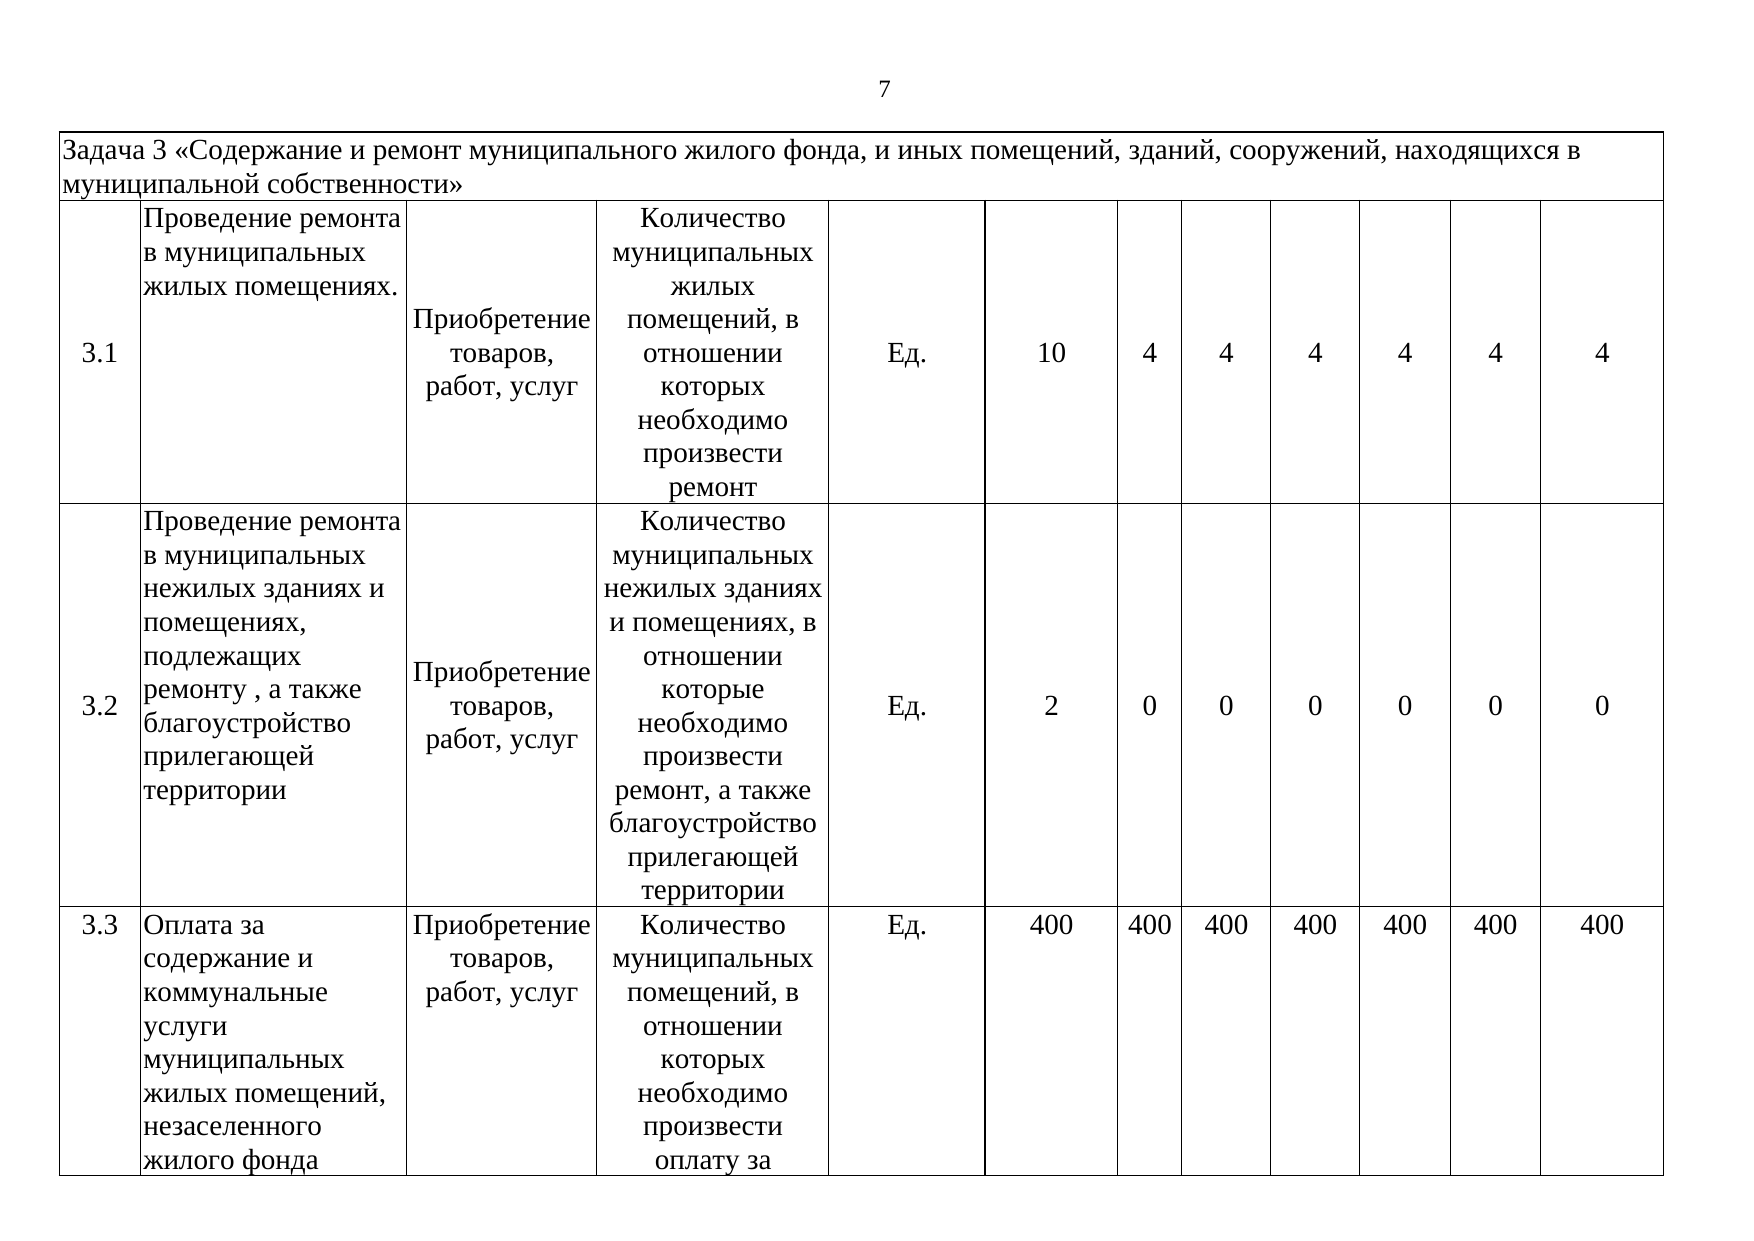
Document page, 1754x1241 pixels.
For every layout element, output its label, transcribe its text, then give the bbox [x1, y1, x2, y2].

table_cell 10 [986, 201, 1117, 502]
table_cell 400 [1182, 907, 1270, 1175]
table_cell Проведение ремонта в муниципальных жилых помещениях. [141, 201, 406, 502]
table_cell 400 [1271, 907, 1359, 1175]
table_cell Количество муниципальных нежилых зданиях и помещениях, в отношении которые необходимо произвести ремонт, а также благоустройство прилегающей территории [597, 504, 828, 906]
table_cell 3.1 [60, 201, 140, 502]
table_cell 400 [1451, 907, 1540, 1175]
table_cell 3.2 [60, 504, 140, 906]
table_cell Количество муниципальных жилых помещений, в отношении которых необходимо произвести ремонт [597, 201, 828, 502]
table_cell Приобретение товаров, работ, услуг [407, 504, 596, 906]
table_cell 0 [1360, 504, 1450, 906]
table_cell 400 [1118, 907, 1181, 1175]
table_cell 4 [1451, 201, 1540, 502]
table_cell 0 [1541, 504, 1663, 906]
table_cell 4 [1182, 201, 1270, 502]
table_cell 0 [1271, 504, 1359, 906]
table_cell 4 [1118, 201, 1181, 502]
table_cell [597, 907, 828, 1175]
table_cell 0 [1451, 504, 1540, 906]
table_cell 4 [1541, 201, 1663, 502]
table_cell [407, 907, 596, 1175]
table_cell 2 [986, 504, 1117, 906]
table_cell 400 [1360, 907, 1450, 1175]
table_cell Ед. [829, 201, 984, 502]
table_cell 3.3 [60, 907, 140, 1175]
table_cell Ед. [829, 504, 984, 906]
table_cell 400 [986, 907, 1117, 1175]
table_cell Задача 3 «Содержание и ремонт муниципального жилого фонда, и иных помещений, зданий, сооружений, находящихся в муниципальной собственности» [60, 133, 1663, 199]
table_cell Ед. [829, 907, 984, 1175]
table_cell 4 [1360, 201, 1450, 502]
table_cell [141, 907, 406, 1175]
table_cell 400 [1541, 907, 1663, 1175]
table_cell Проведение ремонта в муниципальных нежилых зданиях и помещениях, подлежащих ремонту , а также благоустройство прилегающей территории [141, 504, 406, 906]
table_cell 4 [1271, 201, 1359, 502]
table_cell 0 [1182, 504, 1270, 906]
table_cell Приобретение товаров, работ, услуг [407, 201, 596, 502]
table_cell 0 [1118, 504, 1181, 906]
